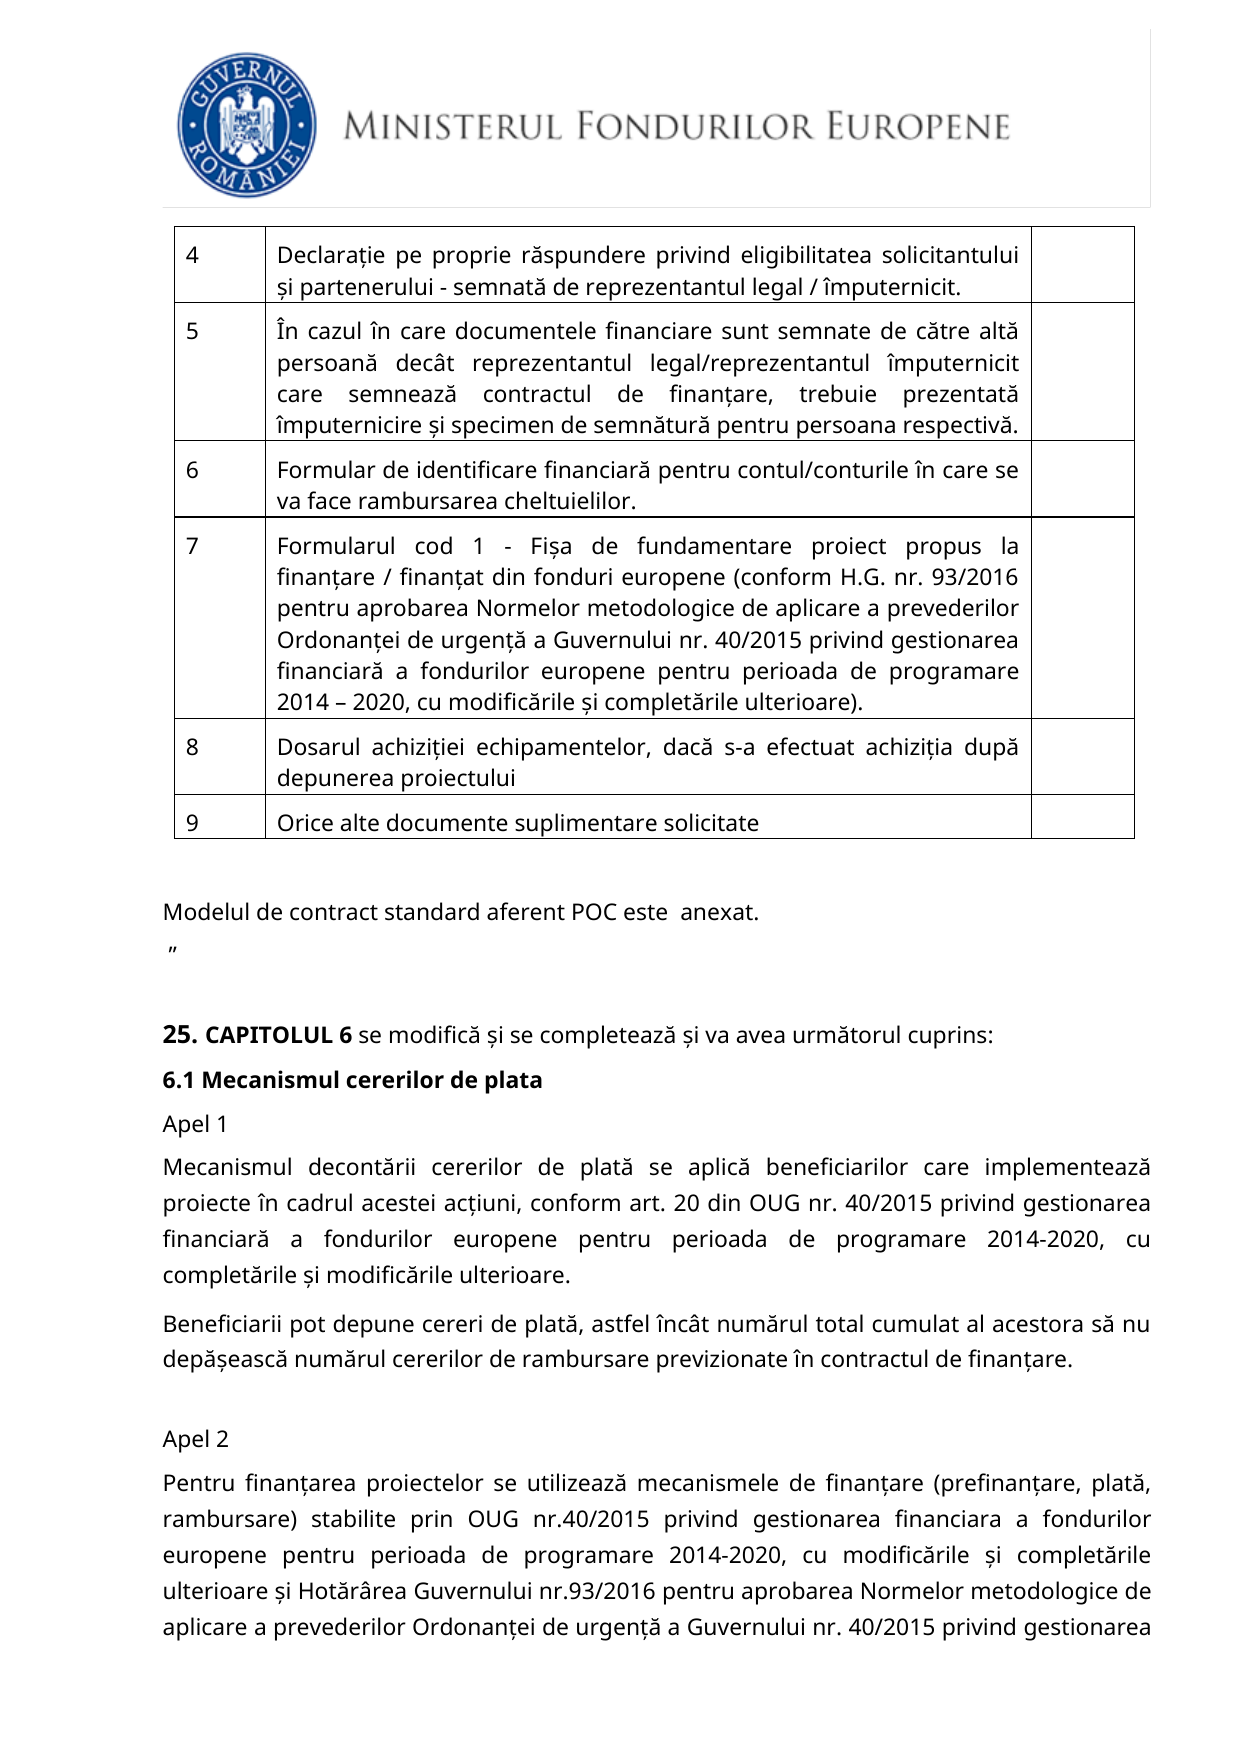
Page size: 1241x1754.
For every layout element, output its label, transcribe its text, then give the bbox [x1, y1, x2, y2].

table_cell Declaraţie pe proprie răspundere privind eligibilitatea solicitantului și partenerului - semnată de reprezentantul legal / împuternicit. [266, 227, 1031, 302]
table_cell În cazul în care documentele financiare sunt semnate de către altă persoană decât reprezentantul legal/reprezentantul împuternicit care semnează contractul de finanțare, trebuie prezentată împuternicire şi specimen de semnătură pentru persoana respectivă. [266, 303, 1031, 440]
text Modelul de contract standard aferent POC este anexat. [162, 896, 1152, 927]
table_cell 6 [175, 441, 265, 516]
table_cell Formularul cod 1 - Fişa de fundamentare proiect propus la finanţare / finanțat din fonduri europene (conform H.G. nr. 93/2016 pentru aprobarea Normelor metodologice de aplicare a prevederilor Ordonanţei de urgenţă a Guvernului nr. 40/2015 privind gestionarea financiară a fondurilor europene pentru perioada de programare 2014 – 2020, cu modificările şi completările ulterioare). [266, 518, 1031, 717]
text Mecanismul decontării cererilor de plată se aplică beneficiarilor care implementează proiecte în cadrul acestei acţiuni, conform art. 20 din OUG nr. 40/2015 privind gestionarea financiară a fondurilor europene pentru perioada de programare 2014-2020, cu completările şi modificările ulterioare. [162, 1151, 1152, 1290]
table_cell Orice alte documente suplimentare solicitate [266, 795, 1031, 838]
text Beneficiarii pot depune cereri de plată, astfel încât numărul total cumulat al acestora să nu depăşească numărul cererilor de rambursare previzionate în contractul de finanţare. [162, 1307, 1152, 1375]
picture [162, 29, 1152, 209]
text Apel 1 [162, 1107, 1152, 1139]
text 25. CAPITOLUL 6 se modifică și se completează și va avea următorul cuprins: [162, 1017, 1152, 1051]
text ” [162, 939, 1152, 971]
table_cell Formular de identificare financiară pentru contul/conturile în care se va face rambursarea cheltuielilor. [266, 441, 1031, 516]
table_cell [1032, 795, 1134, 838]
table_cell 8 [175, 719, 265, 793]
table_cell 9 [175, 795, 265, 838]
table_cell 5 [175, 303, 265, 440]
text 6.1 Mecanismul cererilor de plata [162, 1064, 1152, 1095]
table_cell [1032, 227, 1134, 302]
table_cell Dosarul achiziției echipamentelor, dacă s-a efectuat achiziția după depunerea proiectului [266, 719, 1031, 793]
text Apel 2 [162, 1423, 1152, 1454]
table_cell [1032, 518, 1134, 717]
table_cell [1032, 441, 1134, 516]
table_cell [1032, 303, 1134, 440]
table_cell 7 [175, 518, 265, 717]
table_cell 4 [175, 227, 265, 302]
table_cell [1032, 719, 1134, 793]
